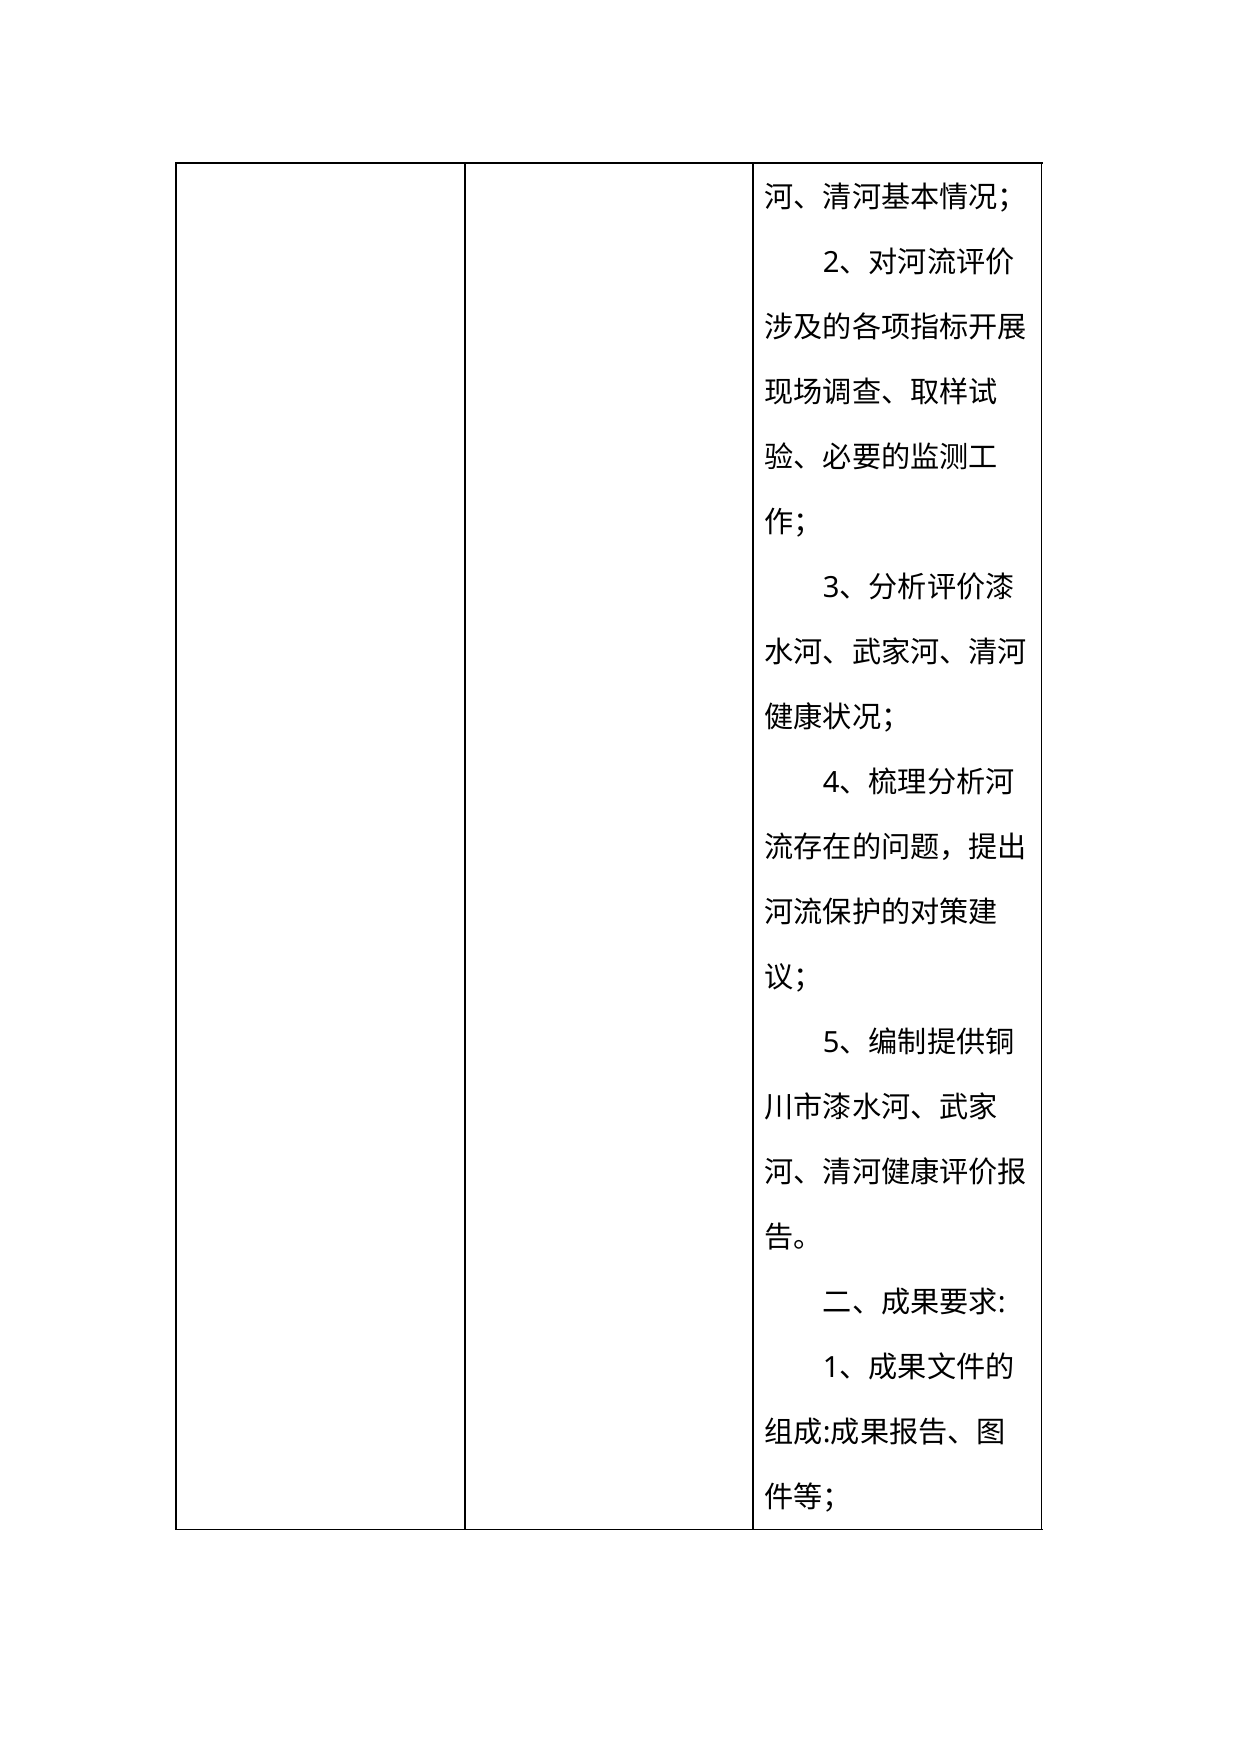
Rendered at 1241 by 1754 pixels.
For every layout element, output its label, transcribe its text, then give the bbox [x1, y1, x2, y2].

table_cell [466, 164, 752, 1528]
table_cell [754, 164, 1041, 1528]
table_cell 2 [177, 164, 464, 1528]
